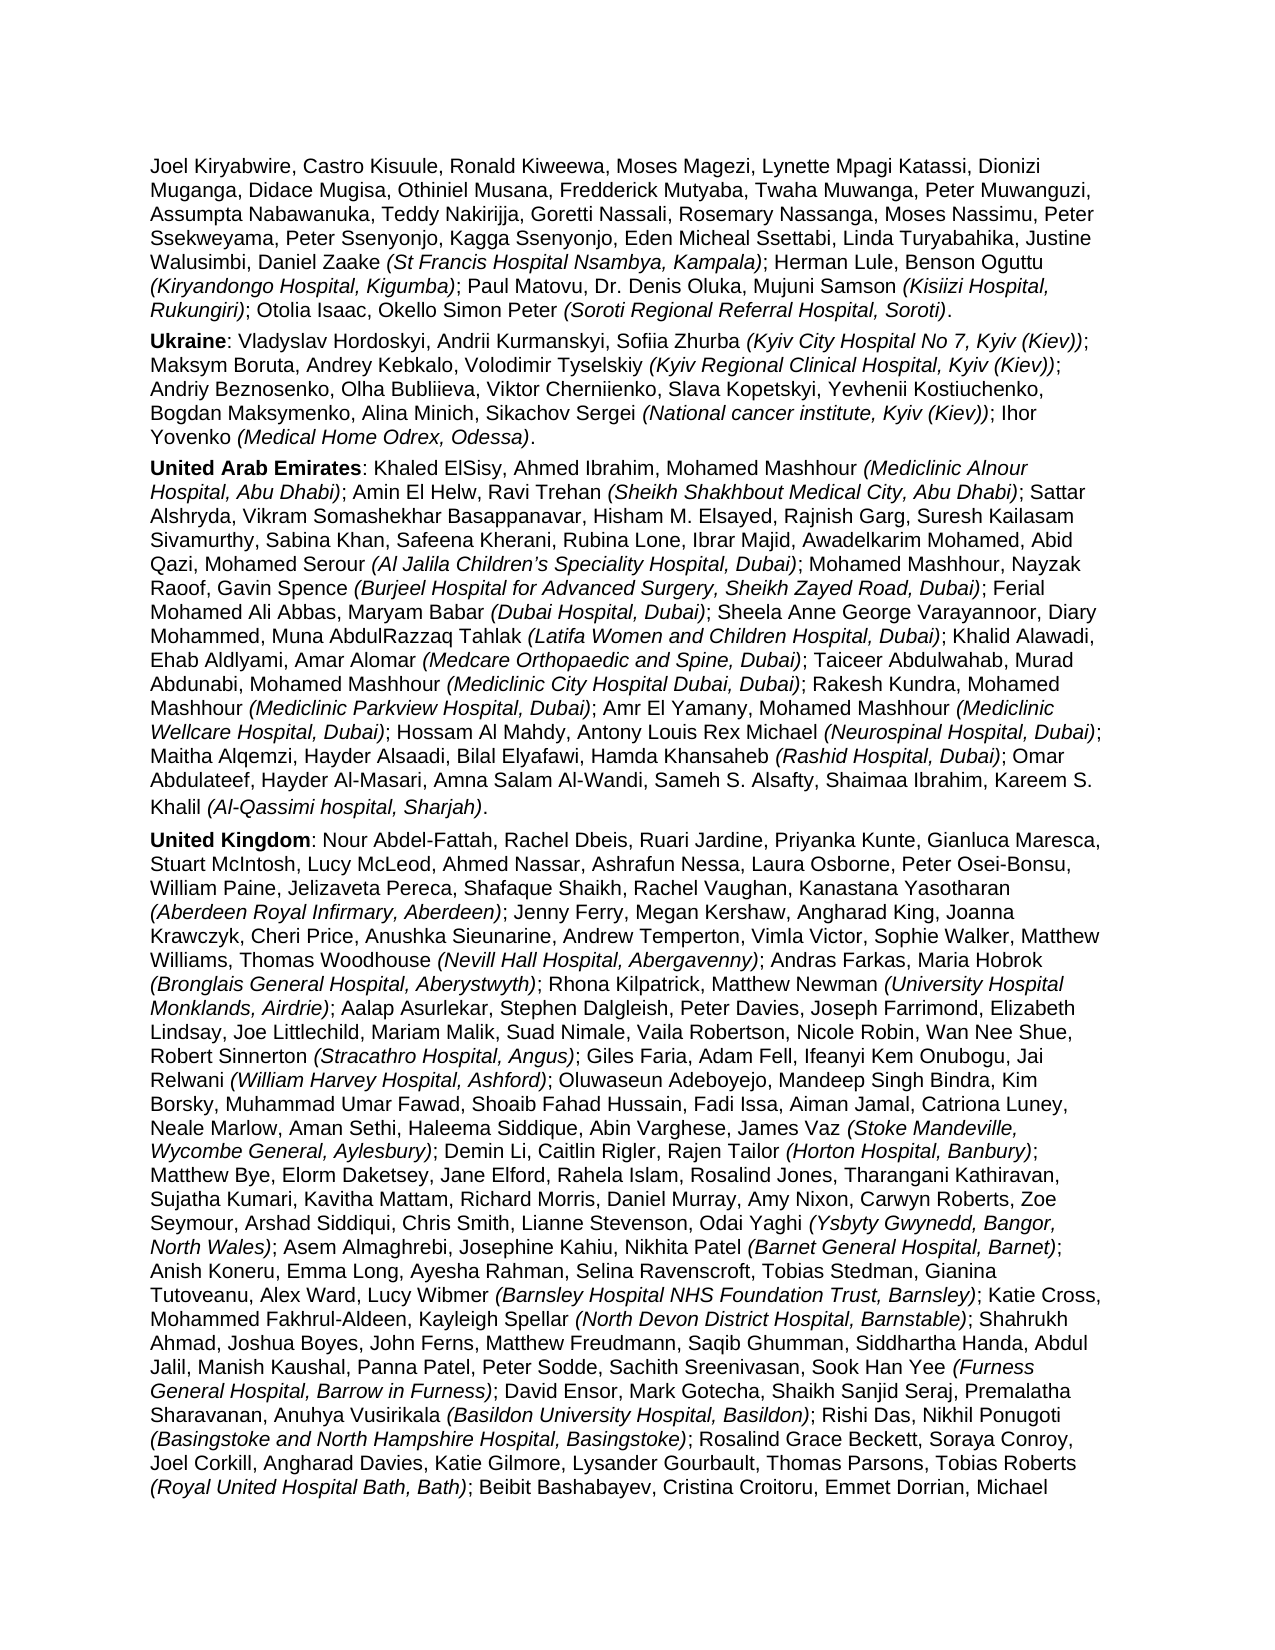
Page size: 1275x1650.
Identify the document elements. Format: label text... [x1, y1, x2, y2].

table_cell Ukraine: Vladyslav Hordoskyi, Andrii Kurmanskyi, Sofiia Zhurba (Kyiv City Hospital No 7, Kyiv (Kiev)); Maksym Boruta, Andrey Kebkalo, Volodimir Tyselskiy (Kyiv Regional Clinical Hospital, Kyiv (Kiev)); Andriy Beznosenko, Olha Bubliieva, Viktor Cherniienko, Slava Kopetskyi, Yevhenii Kostiuchenko, Bogdan Maksymenko, Alina Minich, Sikachov Sergei (National cancer institute, Kyiv (Kiev)); Ihor Yovenko (Medical Home Odrex, Odessa). [139, 325, 1114, 452]
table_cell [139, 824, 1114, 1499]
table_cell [139, 150, 1114, 325]
table_cell United Arab Emirates: Khaled ElSisy, Ahmed Ibrahim, Mohamed Mashhour (Mediclinic Alnour Hospital, Abu Dhabi); Amin El Helw, Ravi Trehan (Sheikh Shakhbout Medical City, Abu Dhabi); Sattar Alshryda, Vikram Somashekhar Basappanavar, Hisham M. Elsayed, Rajnish Garg, Suresh Kailasam Sivamurthy, Sabina Khan, Safeena Kherani, Rubina Lone, Ibrar Majid, Awadelkarim Mohamed, Abid Qazi, Mohamed Serour (Al Jalila Children’s Speciality Hospital, Dubai); Mohamed Mashhour, Nayzak Raoof, Gavin Spence (Burjeel Hospital for Advanced Surgery, Sheikh Zayed Road, Dubai); Ferial Mohamed Ali Abbas, Maryam Babar (Dubai Hospital, Dubai); Sheela Anne George Varayannoor, Diary Mohammed, Muna AbdulRazzaq Tahlak (Latifa Women and Children Hospital, Dubai); Khalid Alawadi, Ehab Aldlyami, Amar Alomar (Medcare Orthopaedic and Spine, Dubai); Taiceer Abdulwahab, Murad Abdunabi, Mohamed Mashhour (Mediclinic City Hospital Dubai, Dubai); Rakesh Kundra, Mohamed Mashhour (Mediclinic Parkview Hospital, Dubai); Amr El Yamany, Mohamed Mashhour (Mediclinic Wellcare Hospital, Dubai); Hossam Al Mahdy, Antony Louis Rex Michael (Neurospinal Hospital, Dubai); Maitha Alqemzi, Hayder Alsaadi, Bilal Elyafawi, Hamda Khansaheb (Rashid Hospital, Dubai); Omar Abdulateef‬‏, Hayder Al-Masari, Amna Salam Al-Wandi, Sameh S. Alsafty, Shaimaa Ibrahim, Kareem S. Khalil (Al-Qassimi hospital, Sharjah).‬‬‬‬ [139, 453, 1114, 824]
